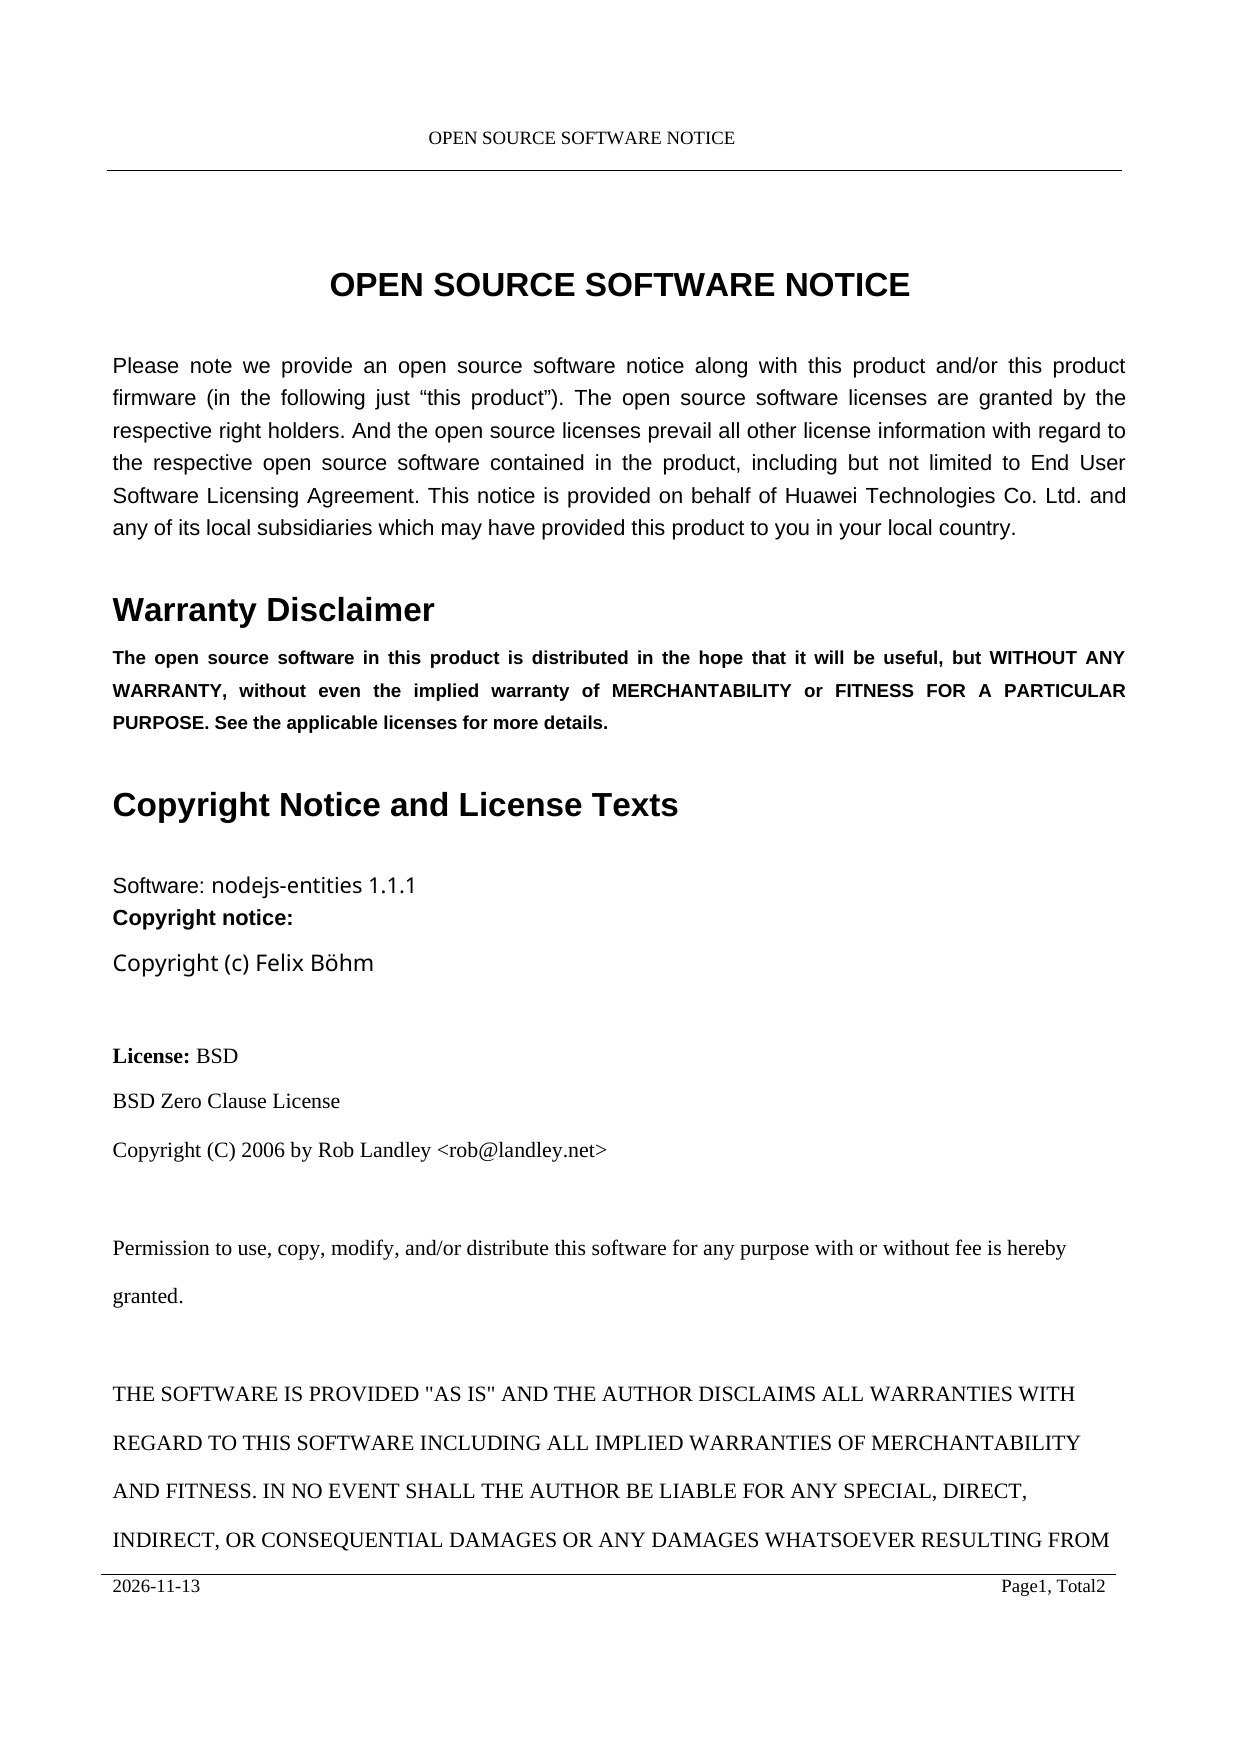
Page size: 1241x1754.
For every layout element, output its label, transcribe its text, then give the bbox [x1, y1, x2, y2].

text Warranty Disclaimer [112, 576, 1128, 641]
text Copyright notice: [112, 901, 1128, 934]
text Software: nodejs-entities 1.1.1 [112, 869, 1128, 901]
text OPEN SOURCE SOFTWARE NOTICE [112, 251, 1128, 316]
text Please note we provide an open source software notice along with this product and/or this product firmware (in the following just “this product”). The open source software licenses are granted by the respective right holders. And the open source licenses prevail all other license information with regard to the respective open source software contained in the product, including but not limited to End User Software Licensing Agreement. This notice is provided on behalf of Huawei Technologies Co. Ltd. and any of its local subsidiaries which may have provided this product to you in your local country. [112, 349, 1128, 544]
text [112, 1085, 1128, 1556]
text Copyright (c) Felix Böhm [112, 947, 1128, 979]
text Copyright Notice and License Texts [112, 771, 1128, 836]
text The open source software in this product is distributed in the hope that it will be useful, but WITHOUT ANY WARRANTY, without even the implied warranty of MERCHANTABILITY or FITNESS FOR A PARTICULAR PURPOSE. See the applicable licenses for more details. [112, 641, 1128, 739]
text License: BSD [112, 1040, 1128, 1072]
